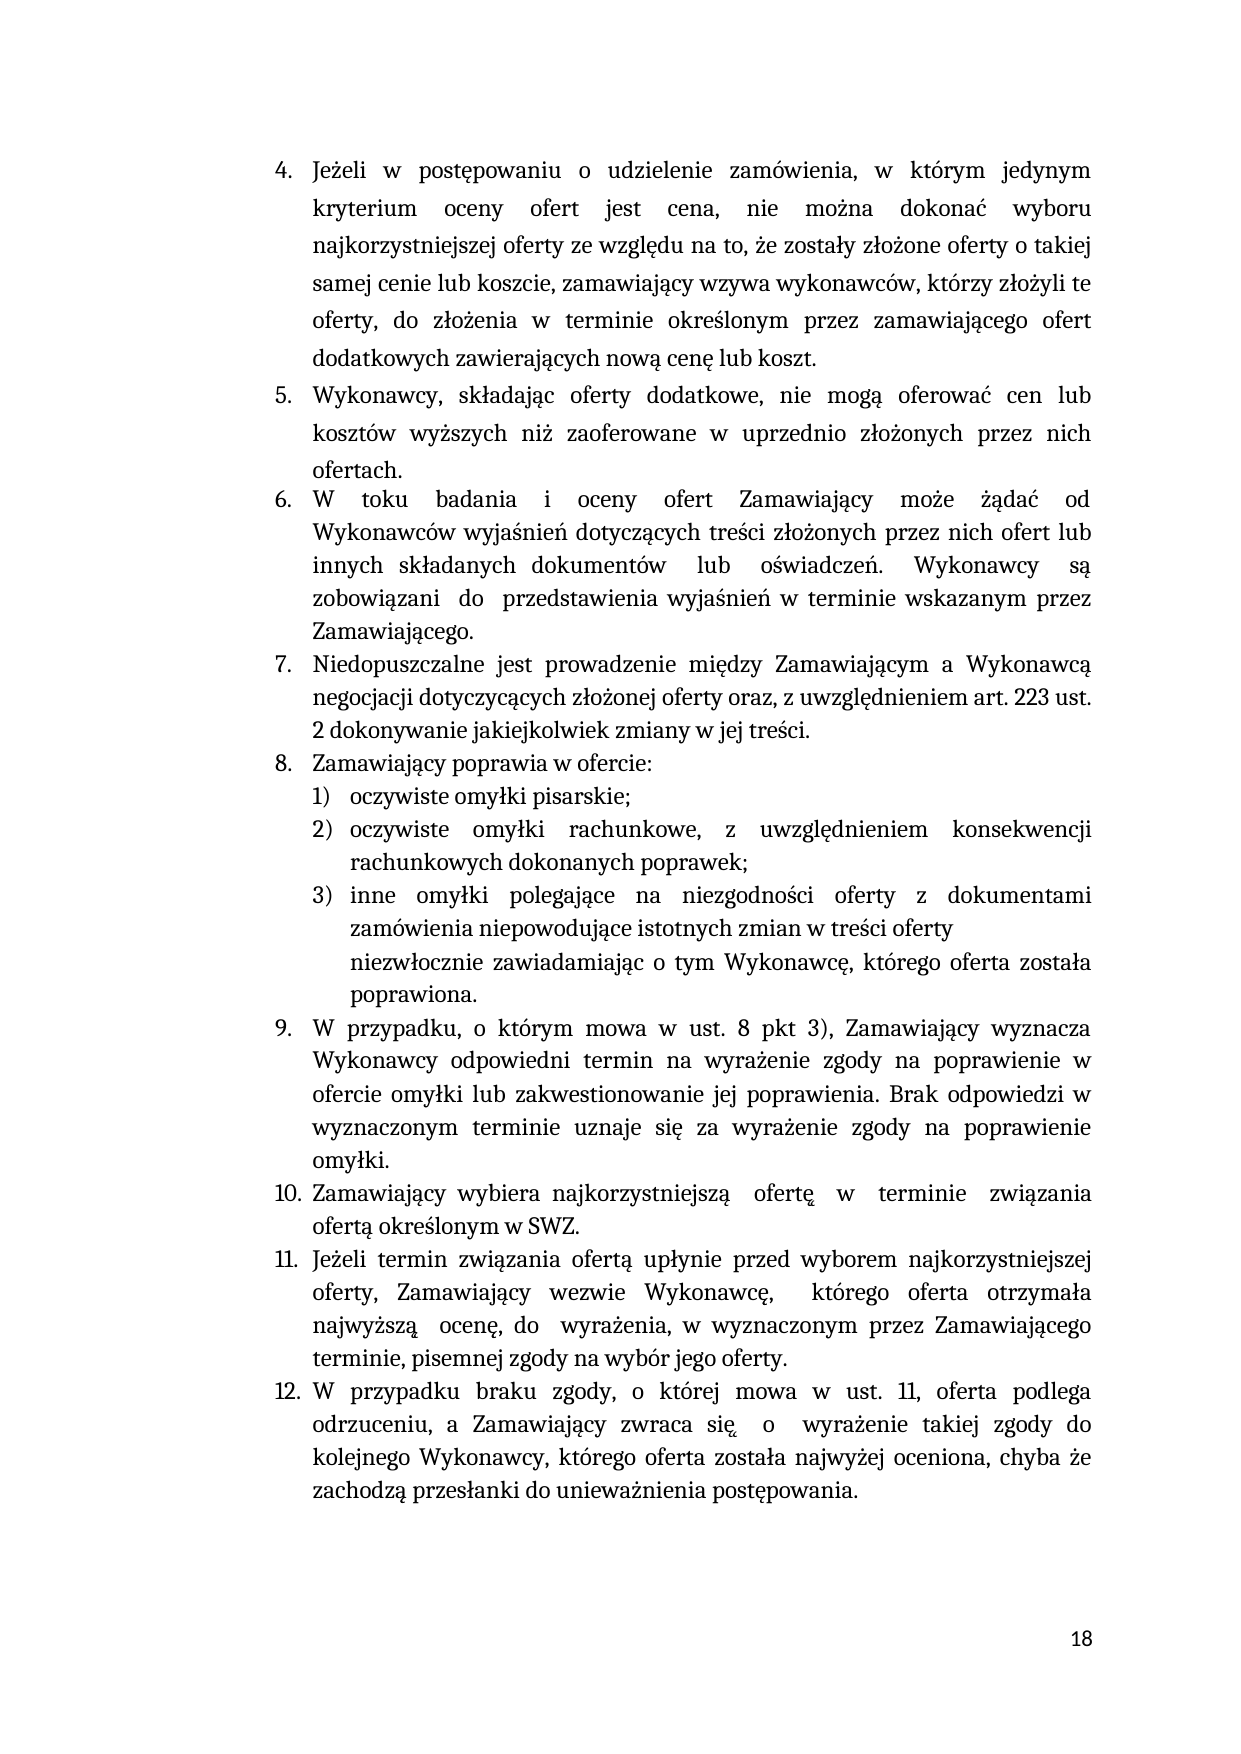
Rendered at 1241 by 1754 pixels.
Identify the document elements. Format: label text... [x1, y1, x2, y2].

list Wykonawcy, składając oferty dodatkowe, nie mogą oferować cen lub kosztów wyższych niż zaoferowane w uprzednio złożonych przez nich ofertach. [275, 373, 1093, 485]
list W przypadku, o którym mowa w ust. 8 pkt 3), Zamawiający wyznacza Wykonawcy odpowiedni termin na wyrażenie zgody na poprawienie w ofercie omyłki lub zakwestionowanie jej poprawienia. Brak odpowiedzi w wyznaczonym terminie uznaje się za wyrażenie zgody na poprawienie omyłki. [275, 1013, 1093, 1174]
list Niedopuszczalne jest prowadzenie między Zamawiającym a Wykonawcą negocjacji dotyczycących złożonej oferty oraz, z uwzględnieniem art. 223 ust. 2 dokonywanie jakiejkolwiek zmiany w jej treści. [275, 650, 1093, 745]
list inne omyłki polegające na niezgodności oferty z dokumentami zamówienia niepowodujące istotnych zmian w treści oferty [312, 881, 1093, 943]
list oczywiste omyłki pisarskie; [312, 782, 1093, 811]
list oczywiste omyłki rachunkowe, z uwzględnieniem konsekwencji rachunkowych dokonanych poprawek; [312, 815, 1093, 877]
list Zamawiający poprawia w ofercie: [275, 749, 1093, 778]
list W toku badania i oceny ofert Zamawiający może żądać od Wykonawców wyjaśnień dotyczących treści złożonych przez nich ofert lub innych składanych dokumentów lub oświadczeń. Wykonawcy są zobowiązani do przedstawienia wyjaśnień w terminie wskazanym przez Zamawiającego. [275, 485, 1093, 646]
list W przypadku braku zgody, o której mowa w ust. 11, oferta podlega odrzuceniu, a Zamawiający zwraca się̨ o wyrażenie takiej zgody do kolejnego Wykonawcy, którego oferta została najwyżej oceniona, chyba że zachodzą̨ przesłanki do unieważnienia postępowania. [275, 1377, 1093, 1504]
list Jeżeli termin związania ofertą upłynie przed wyborem najkorzystniejszej oferty, Zamawiający wezwie Wykonawcę̨, którego oferta otrzymała najwyższą̨ ocenę̨, do wyrażenia, w wyznaczonym przez Zamawiającego terminie, pisemnej zgody na wybór jego oferty. [275, 1244, 1093, 1372]
list Zamawiający wybiera najkorzystniejszą ofertę̨ w terminie związania ofertą określonym w SWZ. [275, 1178, 1093, 1240]
list niezwłocznie zawiadamiając o tym Wykonawcę, którego oferta została poprawiona. [350, 947, 1093, 1009]
list Jeżeli w postępowaniu o udzielenie zamówienia, w którym jedynym kryterium oceny ofert jest cena, nie można dokonać wyboru najkorzystniejszej oferty ze względu na to, że zostały złożone oferty o takiej samej cenie lub koszcie, zamawiający wzywa wykonawców, którzy złożyli te oferty, do złożenia w terminie określonym przez zamawiającego ofert dodatkowych zawierających nową cenę lub koszt. [275, 148, 1093, 373]
